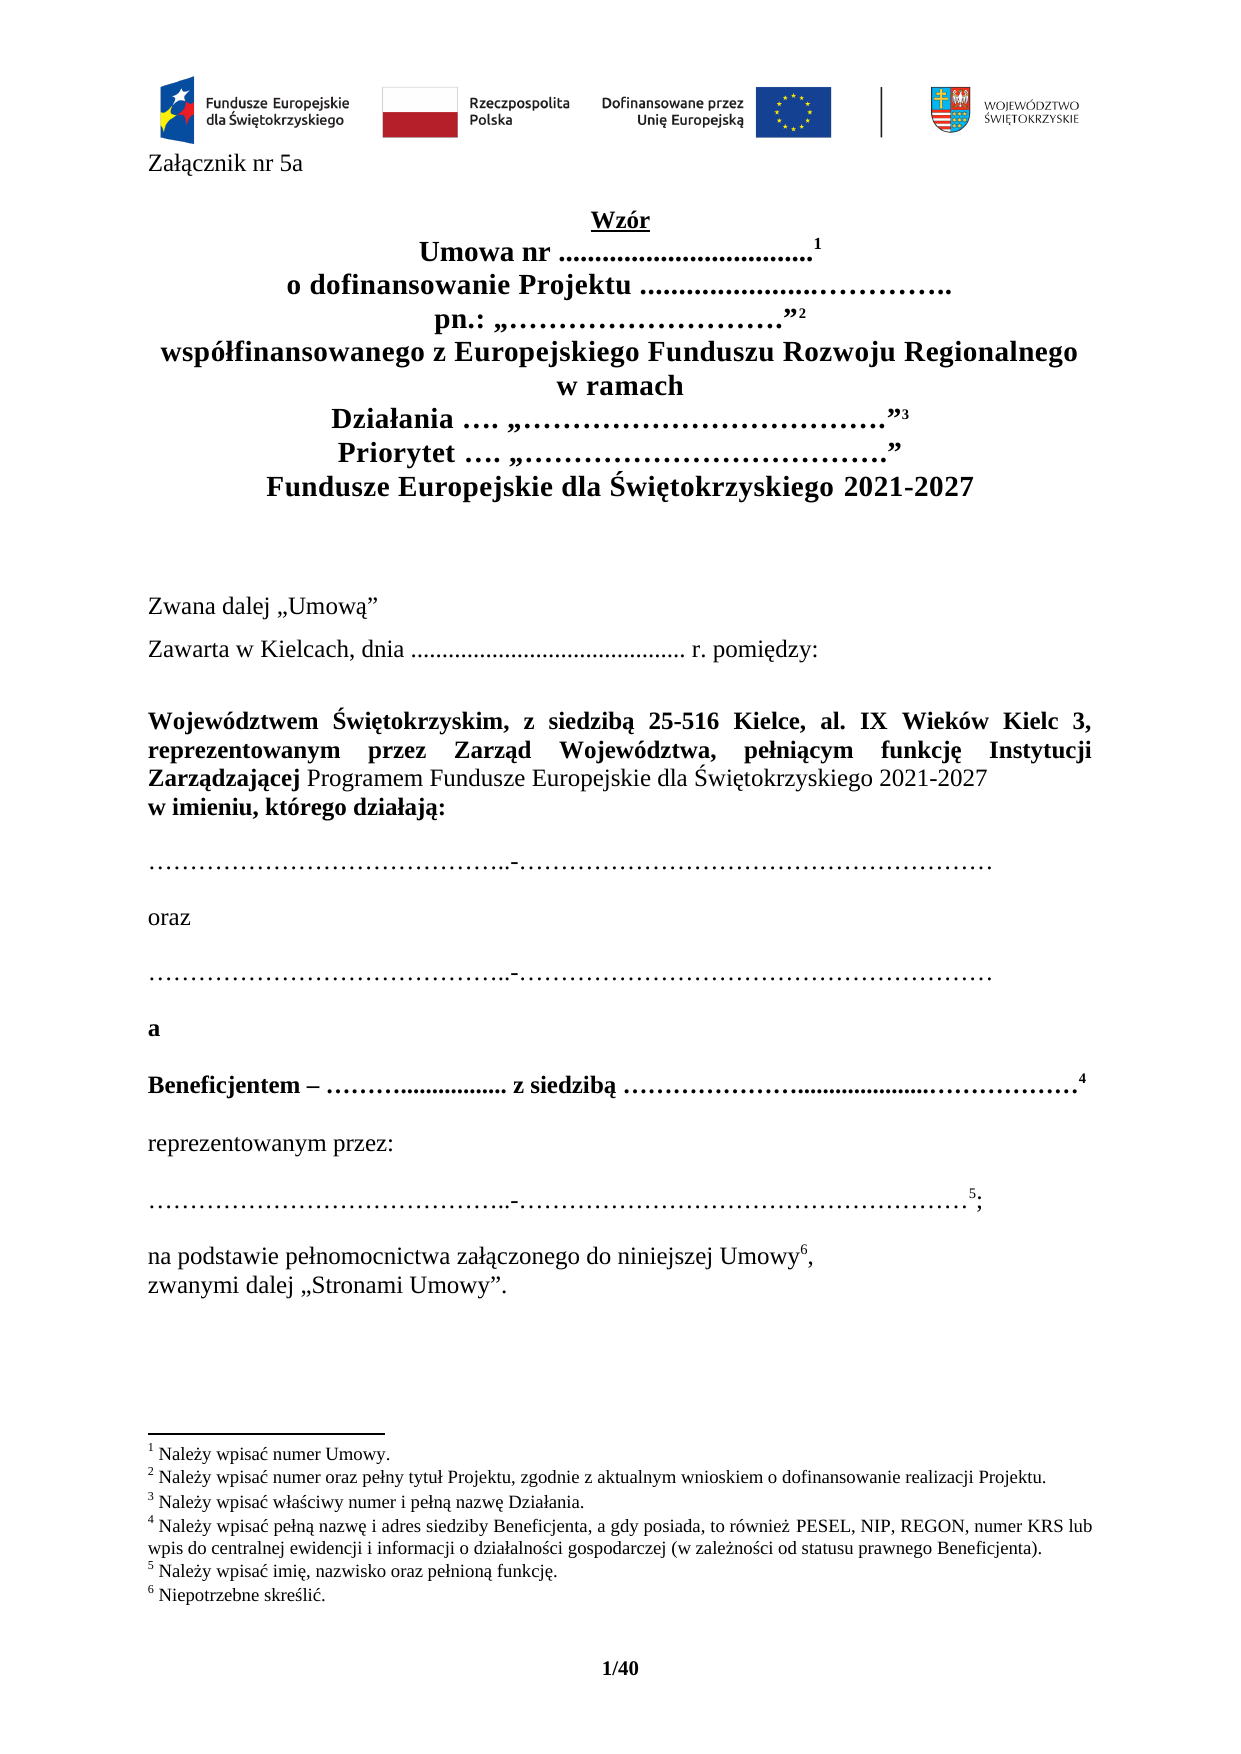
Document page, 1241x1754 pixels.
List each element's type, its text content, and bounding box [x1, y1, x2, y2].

text ……………………………………..-………………………………………………; [148, 1185, 1093, 1214]
text ……………………………………..-………………………………………………… [148, 846, 1093, 875]
text Województwem Świętokrzyskim, z siedzibą 25-516 Kielce, al. IX Wieków Kielc 3, reprezentowanym przez Zarząd Województwa, pełniącym funkcję Instytucji Zarządzającej Programem Fundusze Europejskie dla Świętokrzyskiego 2021-2027 [148, 706, 1093, 792]
title o dofinansowanie Projektu .......................………….. [148, 267, 1093, 301]
text w imieniu, którego działają: [148, 792, 1093, 821]
picture [147, 73, 1092, 147]
text Wzór Umowa nr ................................... [148, 205, 1093, 267]
text oraz [148, 902, 1093, 930]
text zwanymi dalej „Stronami Umowy”. [148, 1270, 1093, 1298]
text Beneficjentem – ………................. z siedzibą ………………….....................……………… [148, 1070, 1093, 1099]
text a [148, 1013, 1093, 1042]
title współfinansowanego z Europejskiego Funduszu Rozwoju Regionalnego w ramach [148, 334, 1093, 402]
title Priorytet …. „……………………………….” [148, 435, 1093, 469]
title pn.: „……………………….” [148, 301, 1093, 334]
title Działania …. „……………………………….” [148, 402, 1093, 435]
text ……………………………………..-………………………………………………… [148, 957, 1093, 986]
text reprezentowanym przez: [148, 1128, 1093, 1157]
text Zwana dalej „Umową” [148, 591, 1093, 620]
text Załącznik nr 5a [148, 148, 1093, 176]
title Fundusze Europejskie dla Świętokrzyskiego 2021-2027 [148, 469, 1093, 502]
text Zawarta w Kielcach, dnia ............................................ r. pomiędzy: [148, 634, 1093, 663]
text na podstawie pełnomocnictwa załączonego do niniejszej Umowy, [148, 1241, 1093, 1270]
